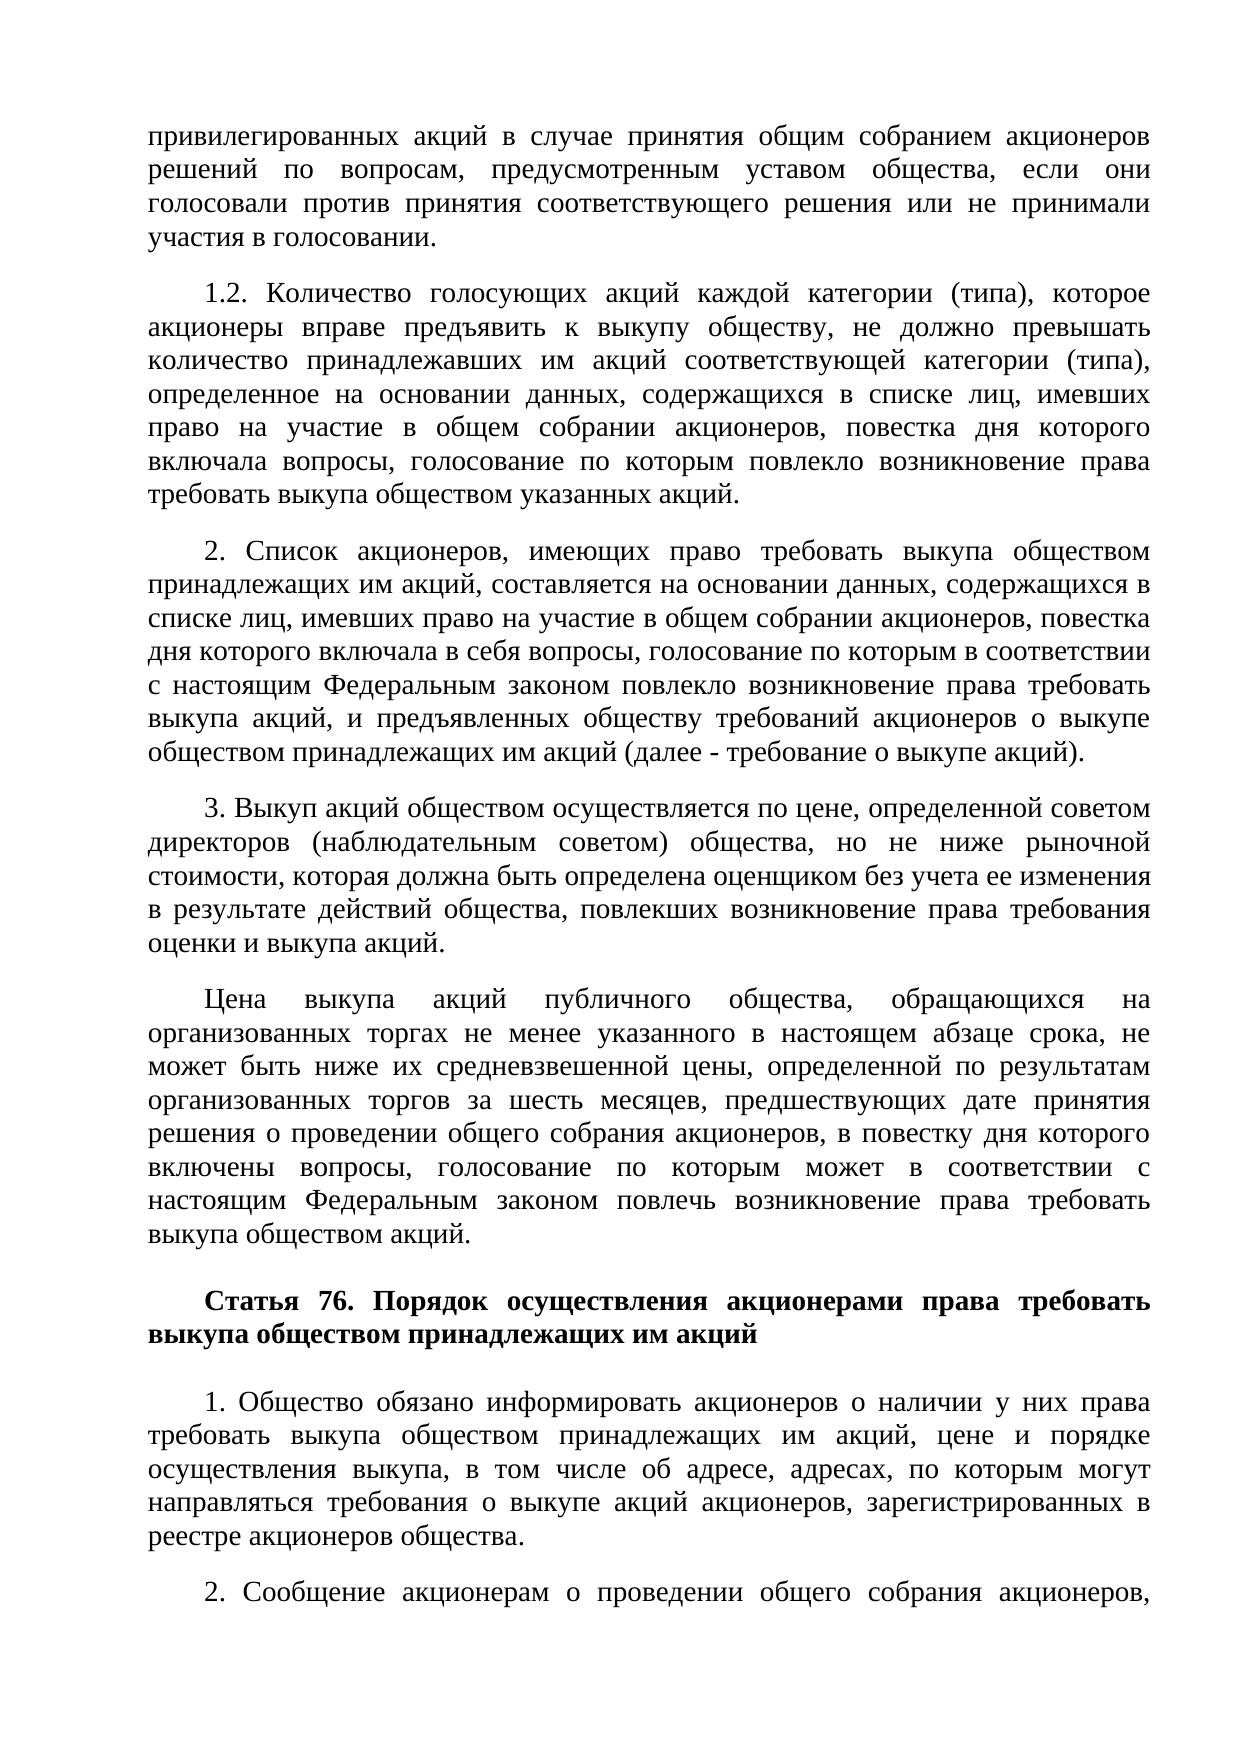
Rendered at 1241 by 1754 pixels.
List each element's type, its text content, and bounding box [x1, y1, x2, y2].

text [148, 1574, 1152, 1608]
text 1.2. Количество голосующих акций каждой категории (типа), которое акционеры вправе предъявить к выкупу обществу, не должно превышать количество принадлежавших им акций соответствующей категории (типа), определенное на основании данных, содержащихся в списке лиц, имевших право на участие в общем собрании акционеров, повестка дня которого включала вопросы, голосование по которым повлекло возникновение права требовать выкупа обществом указанных акций. [148, 275, 1152, 510]
text 3. Выкуп акций обществом осуществляется по цене, определенной советом директоров (наблюдательным советом) общества, но не ниже рыночной стоимости, которая должна быть определена оценщиком без учета ее изменения в результате действий общества, повлекших возникновение права требования оценки и выкупа акций. [148, 791, 1152, 958]
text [148, 118, 1152, 252]
text 2. Список акционеров, имеющих право требовать выкупа обществом принадлежащих им акций, составляется на основании данных, содержащихся в списке лиц, имевших право на участие в общем собрании акционеров, повестка дня которого включала в себя вопросы, голосование по которым в соответствии с настоящим Федеральным законом повлекло возникновение права требовать выкупа акций, и предъявленных обществу требований акционеров о выкупе обществом принадлежащих им акций (далее - требование о выкупе акций). [148, 533, 1152, 768]
text 1. Общество обязано информировать акционеров о наличии у них права требовать выкупа обществом принадлежащих им акций, цене и порядке осуществления выкупа, в том числе об адресе, адресах, по которым могут направляться требования о выкупе акций акционеров, зарегистрированных в реестре акционеров общества. [148, 1384, 1152, 1551]
text Цена выкупа акций публичного общества, обращающихся на организованных торгах не менее указанного в настоящем абзаце срока, не может быть ниже их средневзвешенной цены, определенной по результатам организованных торгов за шесть месяцев, предшествующих дате принятия решения о проведении общего собрания акционеров, в повестку дня которого включены вопросы, голосование по которым может в соответствии с настоящим Федеральным законом повлечь возникновение права требовать выкупа обществом акций. [148, 981, 1152, 1249]
title Статья 76. Порядок осуществления акционерами права требовать выкупа обществом принадлежащих им акций [148, 1283, 1152, 1350]
